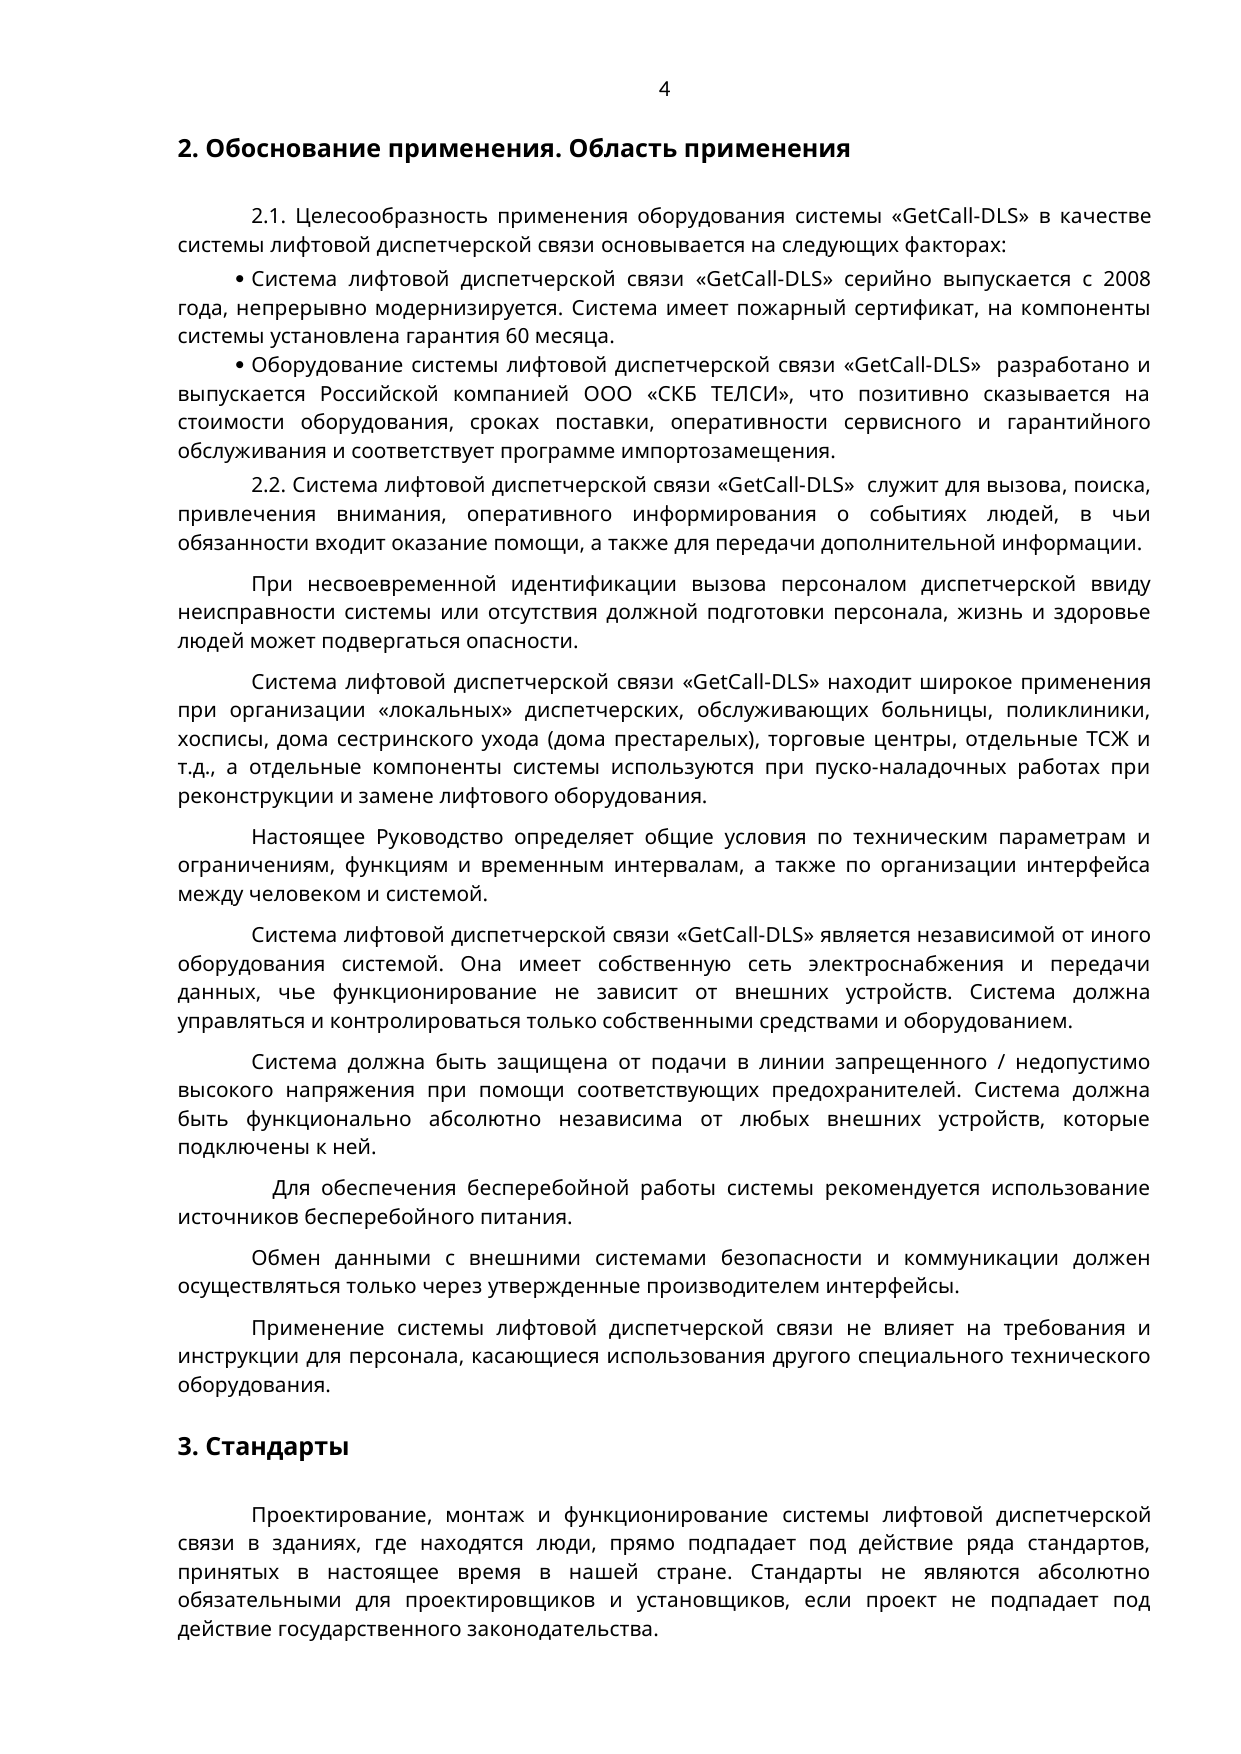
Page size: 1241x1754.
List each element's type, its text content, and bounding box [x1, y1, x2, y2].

text Проектирование, монтаж и функционирование системы лифтовой диспетчерской связи в зданиях, где находятся люди, прямо подпадает под действие ряда стандартов, принятых в настоящее время в нашей стране. Стандарты не являются абсолютно обязательными для проектировщиков и установщиков, если проект не подпадает под действие государственного законодательства. [171, 1493, 1158, 1648]
text 2.1. Целесообразность применения оборудования системы «GetCall-DLS» в качестве системы лифтовой диспетчерской связи основывается на следующих факторах: [171, 195, 1158, 264]
subtitle 3. Стандарты [177, 1429, 1152, 1463]
text Для обеспечения бесперебойной работы системы рекомендуется использование источников бесперебойного питания. [171, 1167, 1158, 1237]
list Оборудование системы лифтовой диспетчерской связи «GetCall-DLS» разработано и выпускается Российской компанией ООО «СКБ ТЕЛСИ», что позитивно сказывается на стоимости оборудования, сроках поставки, оперативности сервисного и гарантийного обслуживания и соответствует программе импортозамещения. [177, 350, 1152, 464]
text Обмен данными с внешними системами безопасности и коммуникации должен осуществляться только через утвержденные производителем интерфейсы. [171, 1237, 1158, 1306]
text Система лифтовой диспетчерской связи «GetCall-DLS» является независимой от иного оборудования системой. Она имеет собственную сеть электроснабжения и передачи данных, чье функционирование не зависит от внешних устройств. Система должна управляться и контролироваться только собственными средствами и оборудованием. [171, 914, 1158, 1040]
text Настоящее Руководство определяет общие условия по техническим параметрам и ограничениям, функциям и временным интервалам, а также по организации интерфейса между человеком и системой. [171, 816, 1158, 914]
text Система лифтовой диспетчерской связи «GetCall-DLS» находит широкое применения при организации «локальных» диспетчерских, обслуживающих больницы, поликлиники, хосписы, дома сестринского ухода (дома престарелых), торговые центры, отдельные ТСЖ и т.д., а отдельные компоненты системы используются при пуско-наладочных работах при реконструкции и замене лифтового оборудования. [171, 660, 1158, 816]
list Система лифтовой диспетчерской связи «GetCall-DLS» серийно выпускается с 2008 года, непрерывно модернизируется. Cистема имеет пожарный сертификат, на компоненты системы установлена гарантия 60 месяца. [177, 264, 1152, 350]
subtitle 2. Обоснование применения. Область применения [177, 131, 1152, 165]
text 2.2. Система лифтовой диспетчерской связи «GetCall-DLS» служит для вызова, поиска, привлечения внимания, оперативного информирования о событиях людей, в чьи обязанности входит оказание помощи, а также для передачи дополнительной информации. [171, 464, 1158, 562]
text При несвоевременной идентификации вызова персоналом диспетчерской ввиду неисправности системы или отсутствия должной подготовки персонала, жизнь и здоровье людей может подвергаться опасности. [171, 562, 1158, 660]
text Применение системы лифтовой диспетчерской связи не влияет на требования и инструкции для персонала, касающиеся использования другого специального технического оборудования. [171, 1306, 1158, 1404]
text Система должна быть защищена от подачи в линии запрещенного / недопустимо высокого напряжения при помощи соответствующих предохранителей. Система должна быть функционально абсолютно независима от любых внешних устройств, которые подключены к ней. [171, 1040, 1158, 1167]
